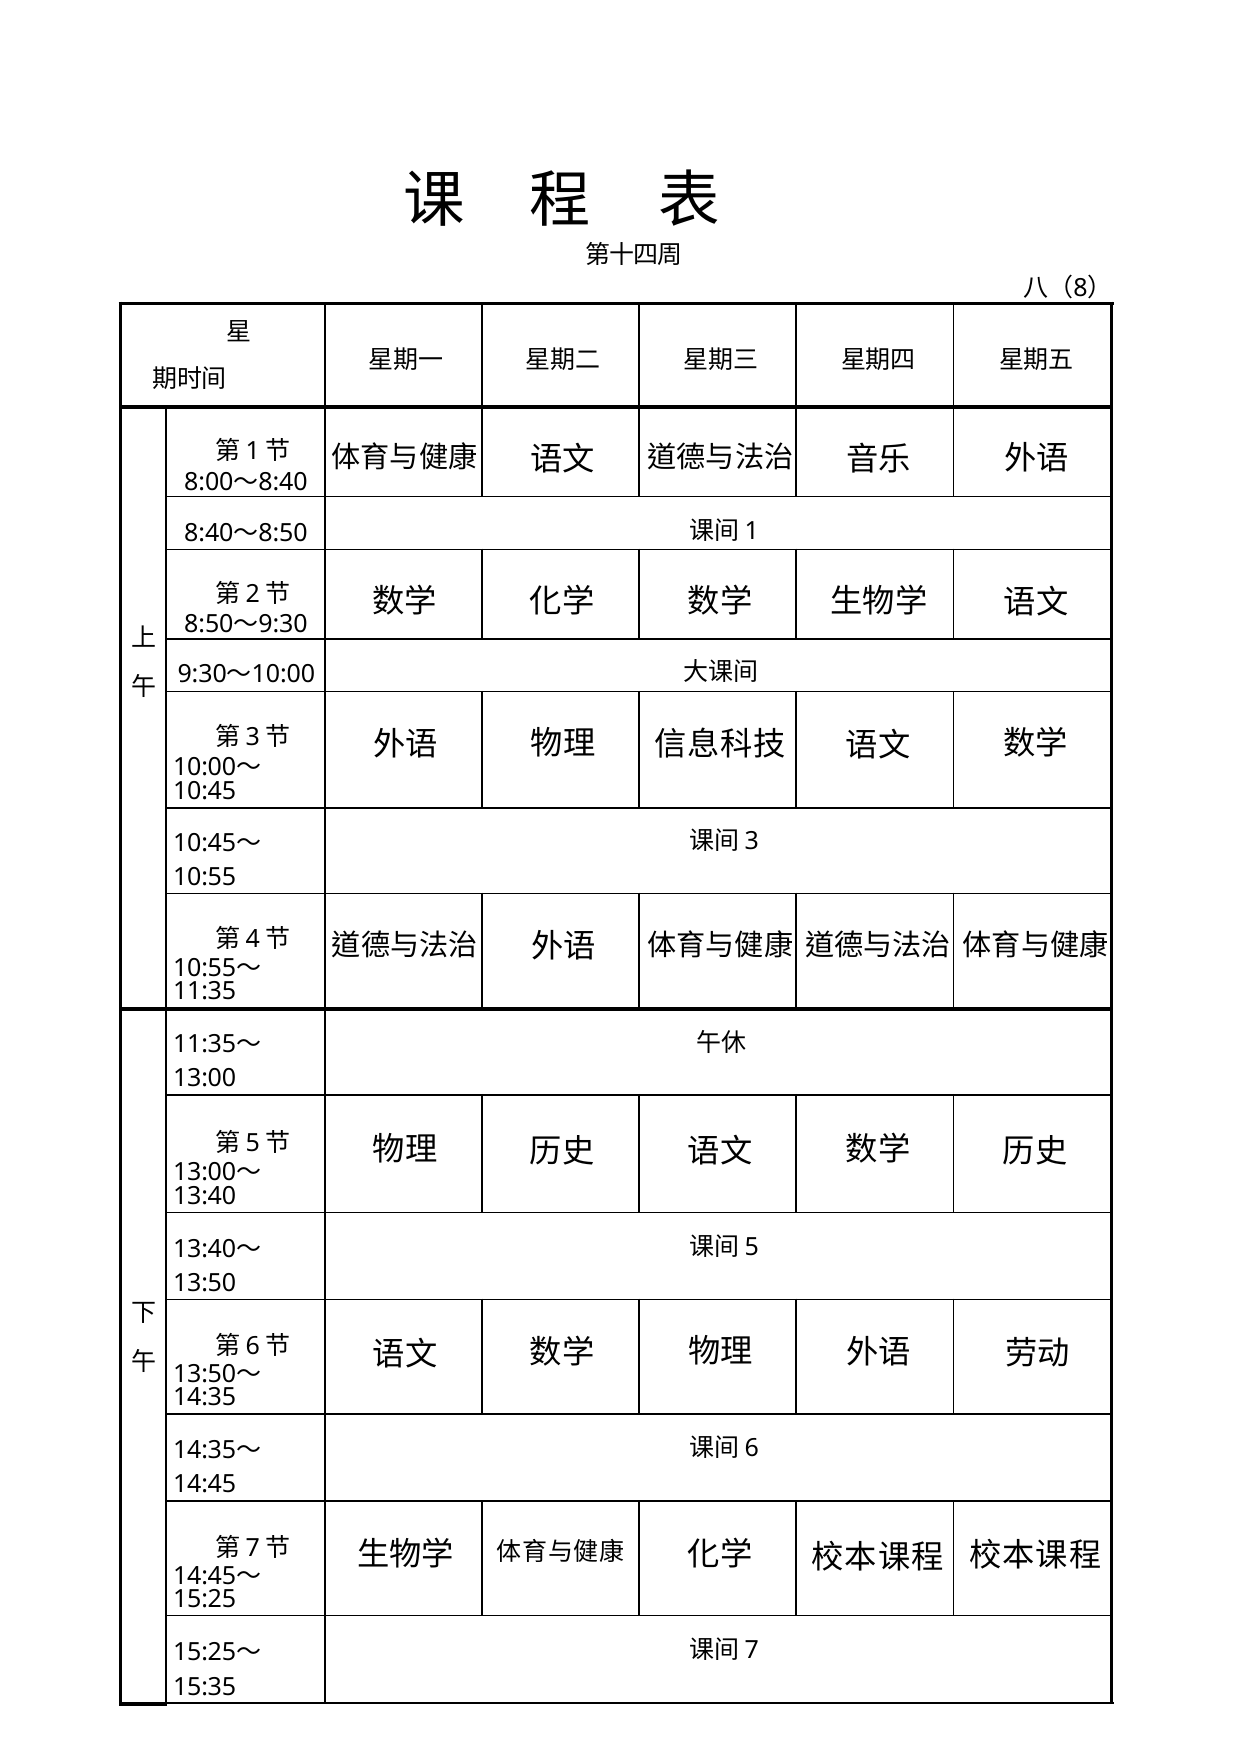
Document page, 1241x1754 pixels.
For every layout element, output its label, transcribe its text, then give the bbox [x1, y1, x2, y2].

table_cell 第1节 8:00～8:40 [167, 409, 324, 496]
table_cell 物理 [483, 692, 638, 807]
table_cell 10:45～10:55 [167, 809, 324, 893]
table_cell 课间6 [326, 1415, 1110, 1500]
table_cell 数学 [483, 1300, 638, 1413]
table_cell 课间3 [326, 809, 1110, 893]
table_cell 体育与健康 [483, 1502, 638, 1614]
table_cell 第2节 8:50～9:30 [167, 550, 324, 638]
table_cell 下 午 [122, 1011, 165, 1702]
table_cell 道德与法治 [640, 409, 795, 496]
table_cell 数学 [326, 550, 481, 638]
table_cell 道德与法治 [797, 894, 953, 1007]
table_cell 语文 [797, 692, 953, 807]
table_cell 13:40～13:50 [167, 1213, 324, 1298]
table_cell 课间5 [326, 1213, 1110, 1298]
table_cell 第7节 14:45～15:25 [167, 1502, 324, 1614]
table_cell 物理 [640, 1300, 795, 1413]
table_header 星期四 [797, 305, 953, 405]
table_header 星期三 [640, 305, 795, 405]
table_cell 体育与健康 [954, 894, 1110, 1007]
table_cell 历史 [954, 1096, 1110, 1212]
table_cell 体育与健康 [640, 894, 795, 1007]
table_cell 劳动 [954, 1300, 1110, 1413]
table_cell 道德与法治 [326, 894, 481, 1007]
table_cell 校本课程 [954, 1502, 1110, 1614]
table_cell 数学 [797, 1096, 953, 1212]
table_cell 第4节 10:55～11:35 [167, 894, 324, 1007]
table_cell 11:35～13:00 [167, 1011, 324, 1094]
table_cell 数学 [954, 692, 1110, 807]
text 第十四周 [585, 237, 1116, 271]
table_cell 15:25～15:35 [167, 1616, 324, 1702]
table_cell 课间1 [326, 497, 1110, 548]
table_cell 语文 [483, 409, 638, 496]
table_cell 外语 [797, 1300, 953, 1413]
table_cell 外语 [326, 692, 481, 807]
table_cell 化学 [640, 1502, 795, 1614]
table_cell 9:30～10:00 [167, 640, 324, 691]
table_header 星期二 [483, 305, 638, 405]
table_cell 语文 [954, 550, 1110, 638]
table_cell 生物学 [326, 1502, 481, 1614]
table_cell 上 午 [122, 409, 165, 1007]
table_cell 外语 [954, 409, 1110, 496]
table_cell 第5节 13:00～13:40 [167, 1096, 324, 1212]
table_header 星期五 [954, 305, 1110, 405]
table_cell 第6节 13:50～14:35 [167, 1300, 324, 1413]
table_cell 化学 [483, 550, 638, 638]
table_cell 音乐 [797, 409, 953, 496]
table_cell 课间7 [326, 1616, 1110, 1702]
table_cell 14:35～14:45 [167, 1415, 324, 1500]
table_cell 语文 [640, 1096, 795, 1212]
table_cell 生物学 [797, 550, 953, 638]
table_cell 第3节 10:00～10:45 [167, 692, 324, 807]
table_cell 语文 [326, 1300, 481, 1413]
table_cell 体育与健康 [326, 409, 481, 496]
table_header 星期一 [326, 305, 481, 405]
table_cell 信息科技 [640, 692, 795, 807]
text 课 程 表 [403, 159, 1116, 237]
table_cell 午休 [326, 1011, 1110, 1094]
table_cell 物理 [326, 1096, 481, 1212]
table_cell 校本课程 [797, 1502, 953, 1614]
table_cell 大课间 [326, 640, 1110, 691]
table_cell 数学 [640, 550, 795, 638]
table_cell 8:40～8:50 [167, 497, 324, 548]
table_cell 外语 [483, 894, 638, 1007]
table_cell 历史 [483, 1096, 638, 1212]
table_header 星期时间 [122, 305, 324, 405]
text 八（8） [120, 275, 1112, 302]
